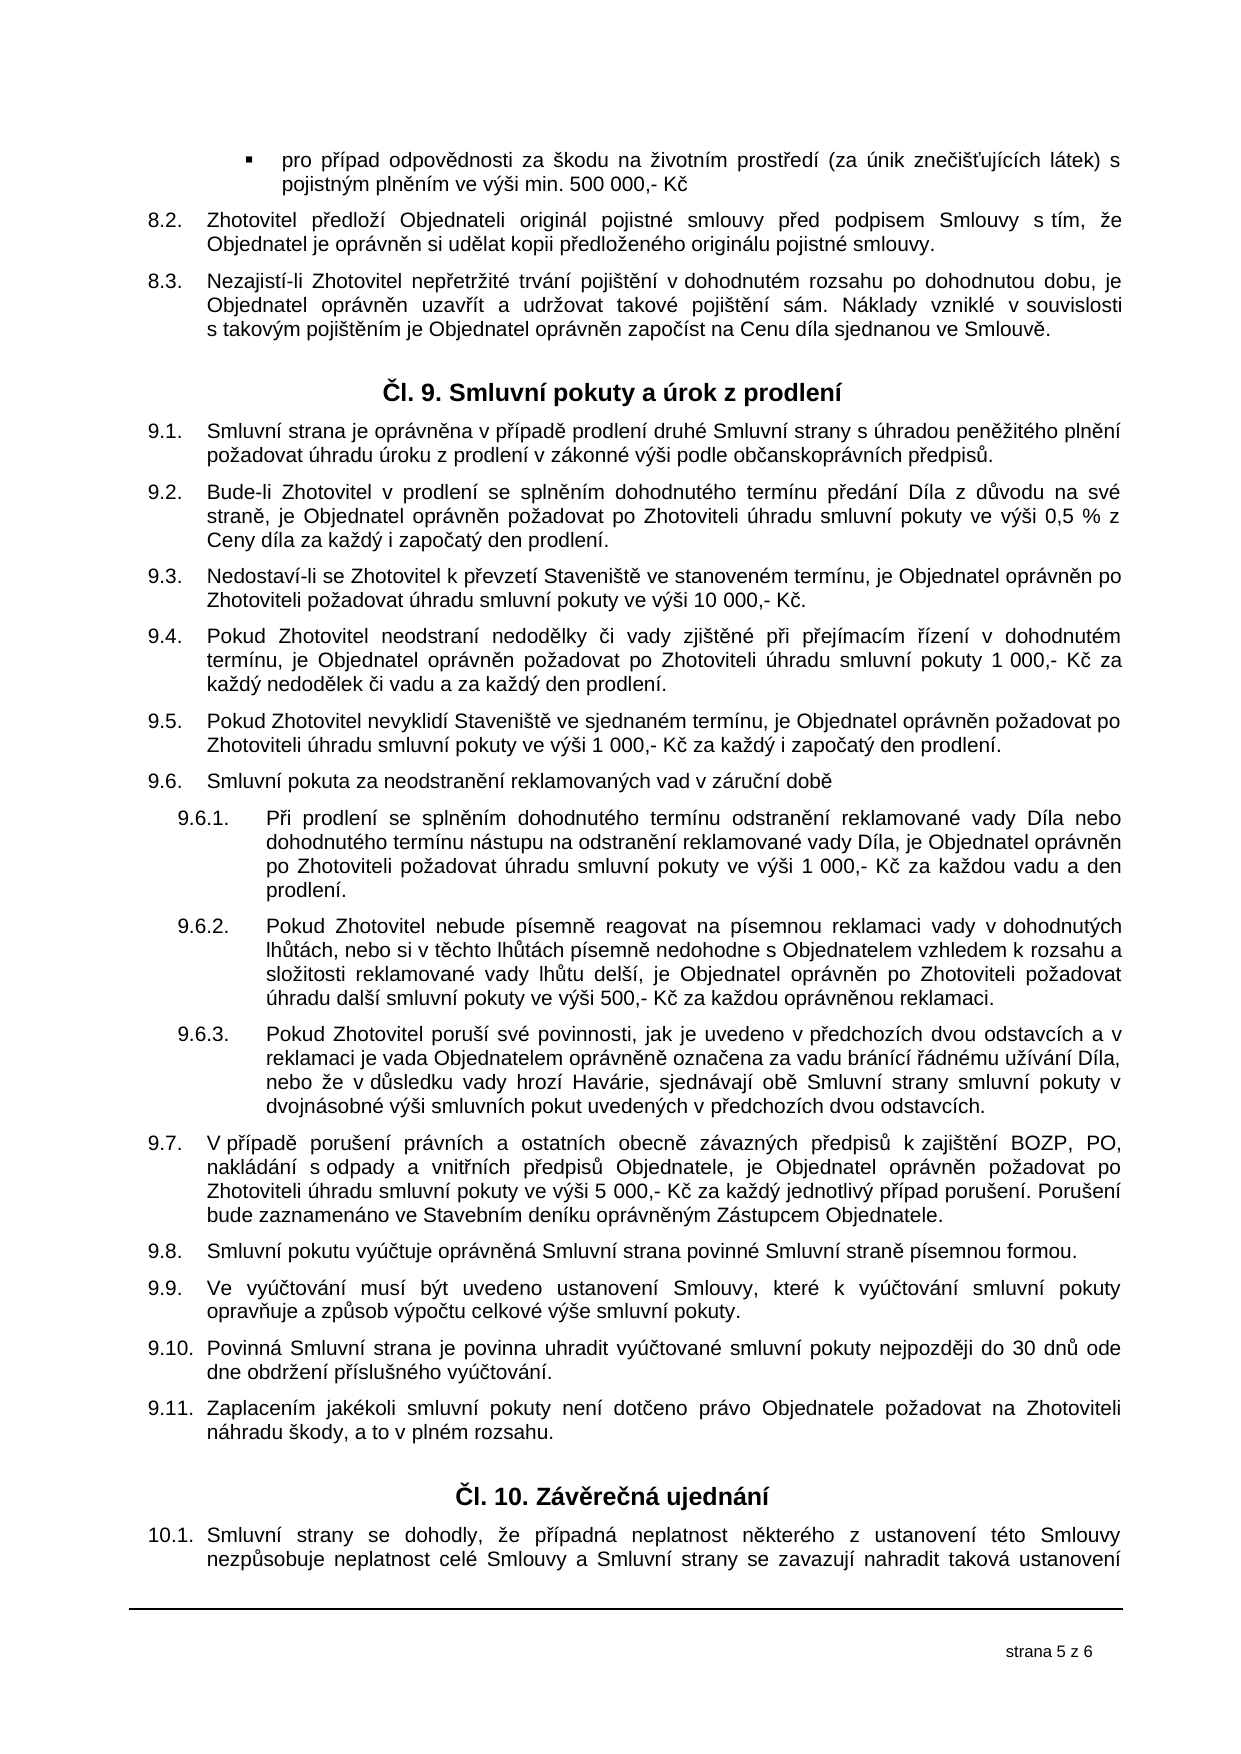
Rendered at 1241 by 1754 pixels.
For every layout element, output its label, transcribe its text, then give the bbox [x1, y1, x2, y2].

text Smluvní strana je oprávněna v případě prodlení druhé Smluvní strany s úhradou peněžitého plnění požadovat úhradu úroku z prodlení v zákonné výši podle občanskoprávních předpisů. [148, 419, 1122, 467]
text Při prodlení se splněním dohodnutého termínu odstranění reklamované vady Díla nebo dohodnutého termínu nástupu na odstranění reklamované vady Díla, je Objednatel oprávněn po Zhotoviteli požadovat úhradu smluvní pokuty ve výši 1 000,- Kč za každou vadu a den prodlení. [177, 806, 1122, 901]
list pro případ odpovědnosti za škodu na životním prostředí (za únik znečišťujících látek) s pojistným plněním ve výši min. 500 000,- Kč [244, 148, 1122, 196]
text Ve vyúčtování musí být uvedeno ustanovení Smlouvy, které k vyúčtování smluvní pokuty opravňuje a způsob výpočtu celkové výše smluvní pokuty. [148, 1275, 1122, 1323]
text Smluvní pokuty a úrok z prodlení [102, 378, 1122, 407]
text Pokud Zhotovitel neodstraní nedodělky či vady zjištěné při přejímacím řízení v dohodnutém termínu, je Objednatel oprávněn požadovat po Zhotoviteli úhradu smluvní pokuty 1 000,- Kč za každý nedodělek či vadu a za každý den prodlení. [148, 624, 1122, 696]
text Pokud Zhotovitel nevyklidí Staveniště ve sjednaném termínu, je Objednatel oprávněn požadovat po Zhotoviteli úhradu smluvní pokuty ve výši 1 000,- Kč za každý i započatý den prodlení. [148, 709, 1122, 757]
text Nedostaví-li se Zhotovitel k převzetí Staveniště ve stanoveném termínu, je Objednatel oprávněn po Zhotoviteli požadovat úhradu smluvní pokuty ve výši 10 000,- Kč. [148, 564, 1122, 612]
text Nezajistí-li Zhotovitel nepřetržité trvání pojištění v dohodnutém rozsahu po dohodnutou dobu, je Objednatel oprávněn uzavřít a udržovat takové pojištění sám. Náklady vzniklé v souvislosti s takovým pojištěním je Objednatel oprávněn započíst na Cenu díla sjednanou ve Smlouvě. [148, 268, 1122, 340]
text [148, 1523, 1122, 1571]
text Pokud Zhotovitel nebude písemně reagovat na písemnou reklamaci vady v dohodnutých lhůtách, nebo si v těchto lhůtách písemně nedohodne s Objednatelem vzhledem k rozsahu a složitosti reklamované vady lhůtu delší, je Objednatel oprávněn po Zhotoviteli požadovat úhradu další smluvní pokuty ve výši 500,- Kč za každou oprávněnou reklamaci. [177, 914, 1122, 1010]
text Smluvní pokutu vyúčtuje oprávněná Smluvní strana povinné Smluvní straně písemnou formou. [148, 1239, 1122, 1263]
text Zaplacením jakékoli smluvní pokuty není dotčeno právo Objednatele požadovat na Zhotoviteli náhradu škody, a to v plném rozsahu. [148, 1396, 1122, 1444]
text Pokud Zhotovitel poruší své povinnosti, jak je uvedeno v předchozích dvou odstavcích a v reklamaci je vada Objednatelem oprávněně označena za vadu bránící řádnému užívání Díla, nebo že v důsledku vady hrozí Havárie, sjednávají obě Smluvní strany smluvní pokuty v dvojnásobné výši smluvních pokut uvedených v předchozích dvou odstavcích. [177, 1022, 1122, 1118]
text Smluvní pokuta za neodstranění reklamovaných vad v záruční době [148, 769, 1122, 793]
text Závěrečná ujednání [102, 1482, 1122, 1510]
text Zhotovitel předloží Objednateli originál pojistné smlouvy před podpisem Smlouvy s tím, že Objednatel je oprávněn si udělat kopii předloženého originálu pojistné smlouvy. [148, 208, 1122, 256]
text V případě porušení právních a ostatních obecně závazných předpisů k zajištění BOZP, PO, nakládání s odpady a vnitřních předpisů Objednatele, je Objednatel oprávněn požadovat po Zhotoviteli úhradu smluvní pokuty ve výši 5 000,- Kč za každý jednotlivý případ porušení. Porušení bude zaznamenáno ve Stavebním deníku oprávněným Zástupcem Objednatele. [148, 1131, 1122, 1226]
text Bude-li Zhotovitel v prodlení se splněním dohodnutého termínu předání Díla z důvodu na své straně, je Objednatel oprávněn požadovat po Zhotoviteli úhradu smluvní pokuty ve výši 0,5 % z Ceny díla za každý i započatý den prodlení. [148, 479, 1122, 551]
text Povinná Smluvní strana je povinna uhradit vyúčtované smluvní pokuty nejpozději do 30 dnů ode dne obdržení příslušného vyúčtování. [148, 1336, 1122, 1384]
